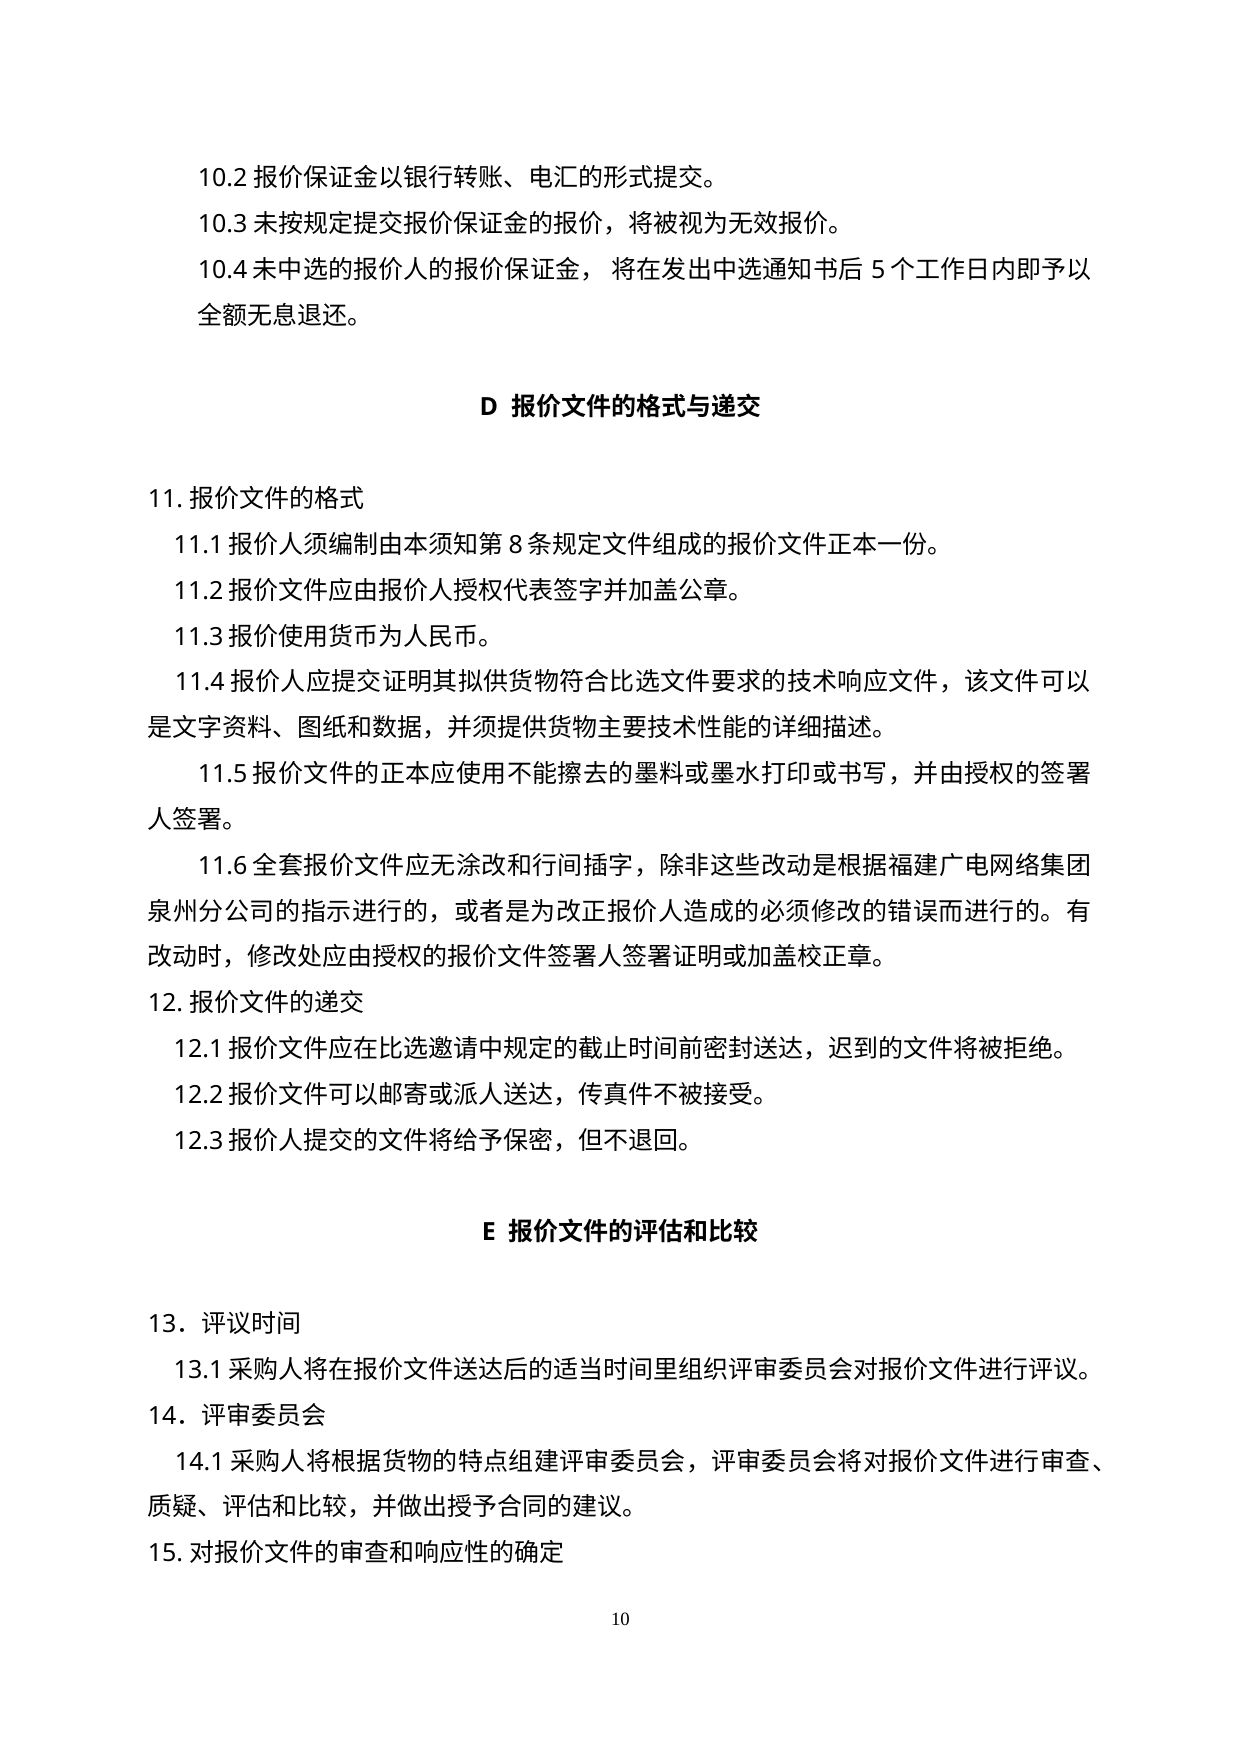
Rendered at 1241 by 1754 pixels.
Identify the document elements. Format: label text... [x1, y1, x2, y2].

text 11.5报价文件的正本应使用不能擦去的墨料或墨水打印或书写，并由授权的签署人签署。 [148, 746, 1092, 837]
text 11.4报价人应提交证明其拟供货物符合比选文件要求的技术响应文件，该文件可以是文字资料、图纸和数据，并须提供货物主要技术性能的详细描述。 [148, 654, 1092, 746]
text 12.1报价文件应在比选邀请中规定的截止时间前密封送达，迟到的文件将被拒绝。 [148, 1021, 1092, 1067]
text 13.1采购人将在报价文件送达后的适当时间里组织评审委员会对报价文件进行评议。 [148, 1342, 1092, 1387]
text E 报价文件的评估和比较 [148, 1204, 1092, 1250]
text 12. 报价文件的递交 [148, 975, 1092, 1021]
text 11.2报价文件应由报价人授权代表签字并加盖公章。 [148, 562, 1092, 608]
text D 报价文件的格式与递交 [148, 379, 1092, 425]
text 11.1报价人须编制由本须知第8条规定文件组成的报价文件正本一份。 [148, 517, 1092, 562]
text 11.6全套报价文件应无涂改和行间插字，除非这些改动是根据福建广电网络集团泉州分公司的指示进行的，或者是为改正报价人造成的必须修改的错误而进行的。有改动时，修改处应由授权的报价文件签署人签署证明或加盖校正章。 [148, 837, 1092, 975]
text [198, 150, 1092, 333]
text 13．评议时间 [148, 1296, 1092, 1342]
text 11.3报价使用货币为人民币。 [148, 608, 1092, 654]
text 11. 报价文件的格式 [148, 471, 1092, 517]
text 12.3报价人提交的文件将给予保密，但不退回。 [148, 1112, 1092, 1158]
text 14.1采购人将根据货物的特点组建评审委员会，评审委员会将对报价文件进行审查、质疑、评估和比较，并做出授予合同的建议。 [148, 1433, 1092, 1525]
text 12.2报价文件可以邮寄或派人送达，传真件不被接受。 [148, 1067, 1092, 1112]
text 14．评审委员会 [148, 1387, 1092, 1433]
text 15. 对报价文件的审查和响应性的确定 [148, 1525, 1092, 1571]
